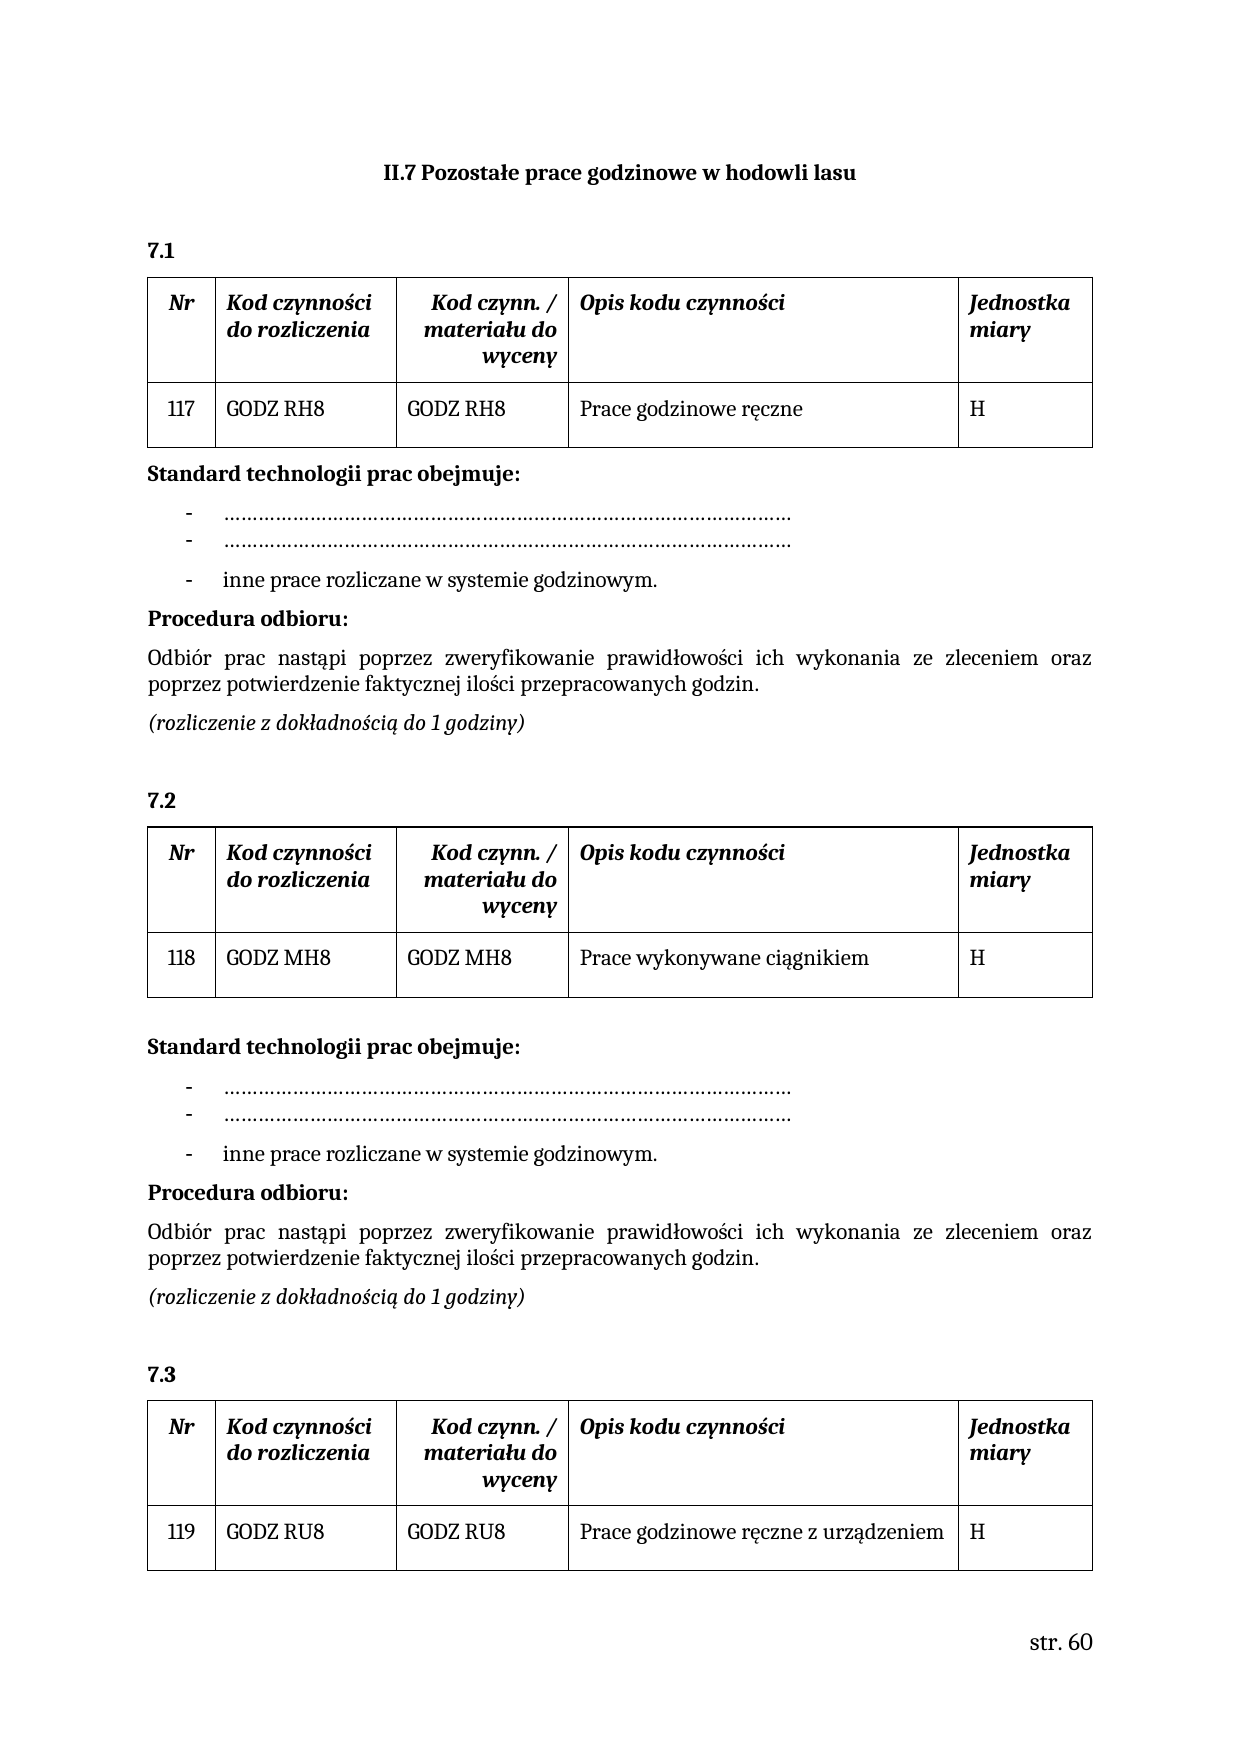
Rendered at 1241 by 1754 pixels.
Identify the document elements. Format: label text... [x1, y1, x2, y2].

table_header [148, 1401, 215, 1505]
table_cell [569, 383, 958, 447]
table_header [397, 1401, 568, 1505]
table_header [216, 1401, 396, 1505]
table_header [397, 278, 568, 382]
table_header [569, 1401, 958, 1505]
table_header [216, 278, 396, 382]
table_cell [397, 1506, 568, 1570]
list ……………………………………………………………………………………… [185, 526, 1093, 554]
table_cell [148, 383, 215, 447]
text 7.2 [148, 788, 1093, 814]
text 7.1 [148, 238, 1093, 264]
list ……………………………………………………………………………………… [185, 1100, 1093, 1127]
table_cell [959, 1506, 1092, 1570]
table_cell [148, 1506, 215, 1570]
text Procedura odbioru: [148, 606, 1093, 632]
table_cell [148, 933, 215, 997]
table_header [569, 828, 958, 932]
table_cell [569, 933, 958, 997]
text 7.3 [148, 1361, 1093, 1388]
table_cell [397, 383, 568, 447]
list inne prace rozliczane w systemie godzinowym. [185, 1140, 1093, 1167]
list ……………………………………………………………………………………… [185, 1073, 1093, 1100]
text (rozliczenie z dokładnością do 1 godziny) [148, 710, 1093, 736]
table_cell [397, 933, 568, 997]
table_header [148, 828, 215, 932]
text II.7 Pozostałe prace godzinowe w hodowli lasu [148, 160, 1093, 186]
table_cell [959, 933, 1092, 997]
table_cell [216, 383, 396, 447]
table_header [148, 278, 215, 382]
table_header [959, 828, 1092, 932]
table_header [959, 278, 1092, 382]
text (rozliczenie z dokładnością do 1 godziny) [148, 1284, 1093, 1310]
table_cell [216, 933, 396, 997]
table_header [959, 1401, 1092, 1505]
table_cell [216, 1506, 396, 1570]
text Procedura odbioru: [148, 1179, 1093, 1206]
text Standard technologii prac obejmuje: [148, 1034, 1093, 1061]
list ……………………………………………………………………………………… [185, 499, 1093, 526]
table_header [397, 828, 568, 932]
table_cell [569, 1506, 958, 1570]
text Standard technologii prac obejmuje: [148, 460, 1093, 487]
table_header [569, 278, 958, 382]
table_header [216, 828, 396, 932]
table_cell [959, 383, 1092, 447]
list inne prace rozliczane w systemie godzinowym. [185, 566, 1093, 593]
